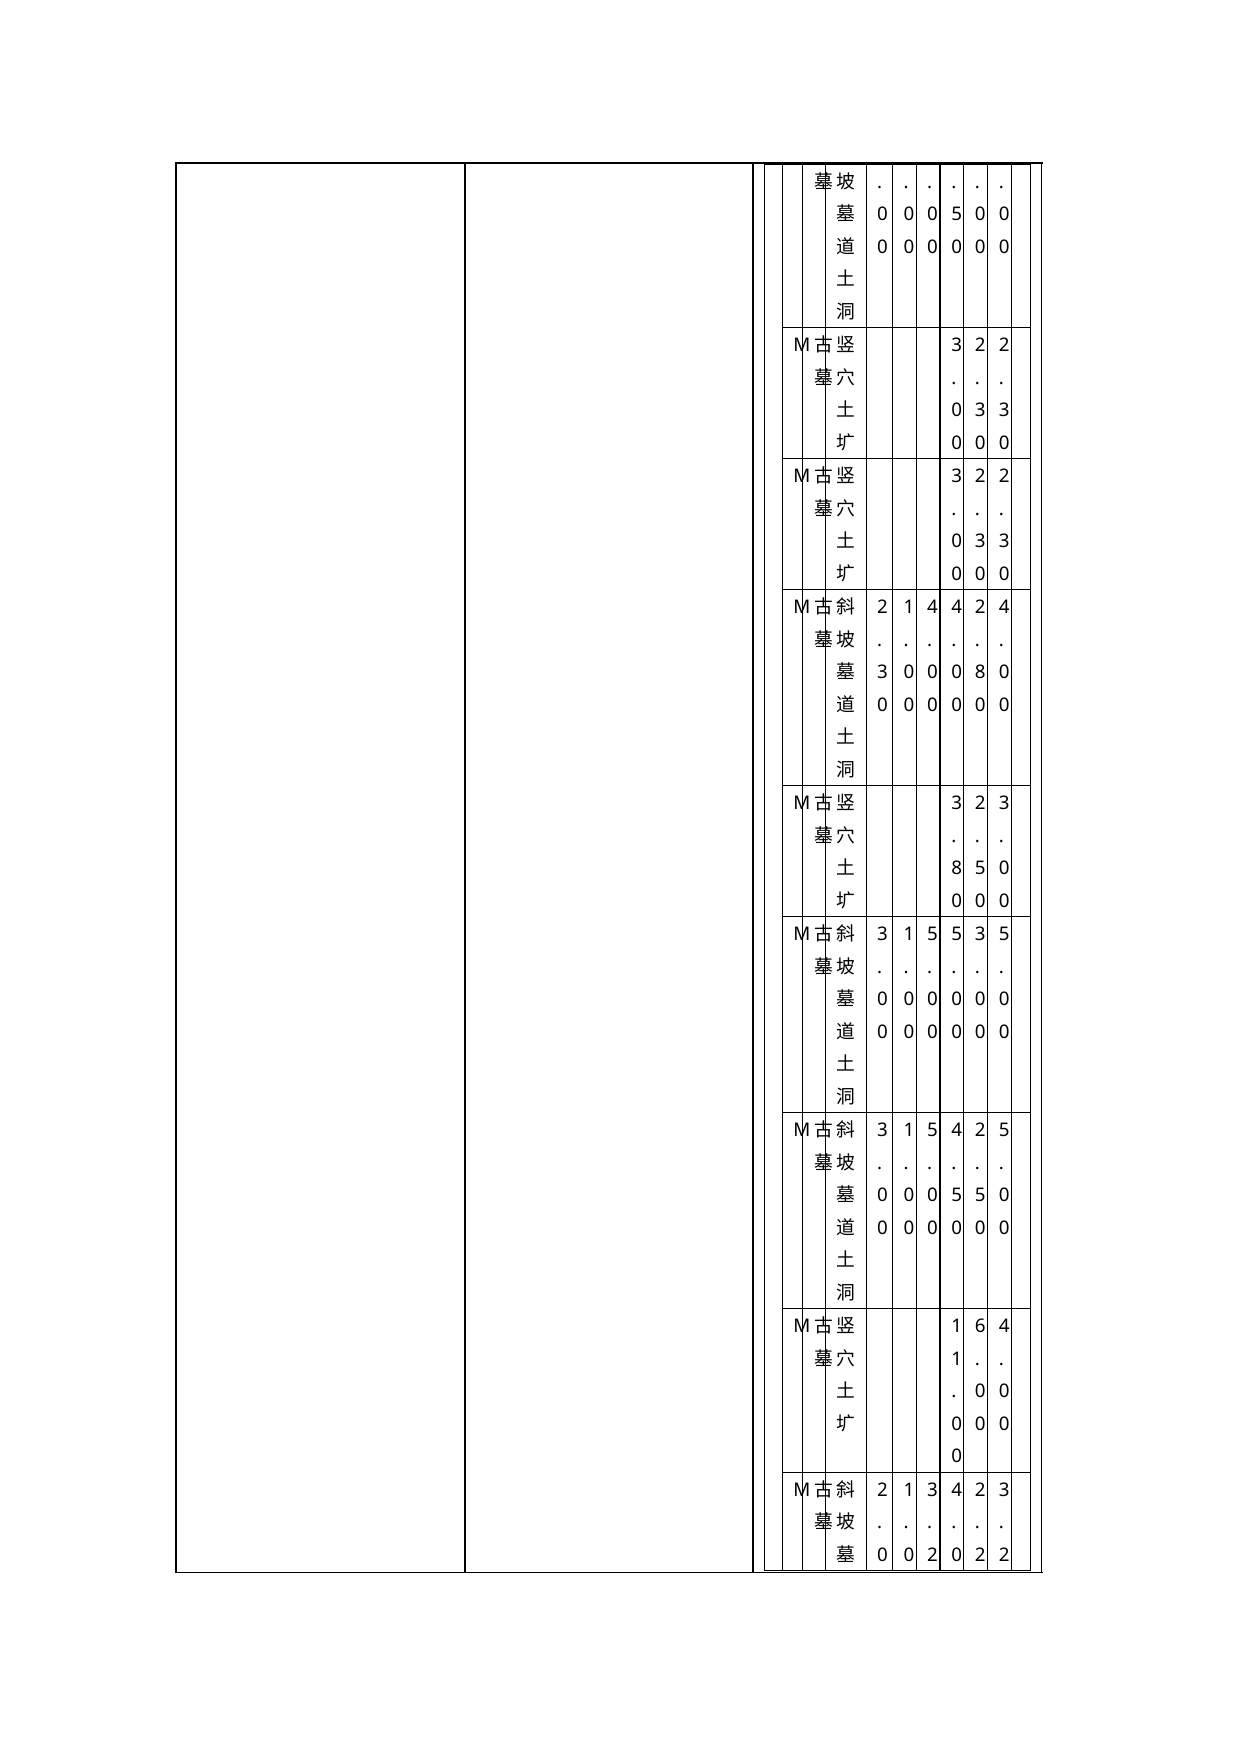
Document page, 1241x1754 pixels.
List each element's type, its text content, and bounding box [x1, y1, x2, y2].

table_cell [1012, 917, 1030, 1112]
table_cell [783, 1113, 802, 1308]
table_cell [893, 165, 916, 327]
table_cell [803, 786, 825, 916]
table_cell [917, 1473, 939, 1570]
table_cell [826, 786, 866, 916]
table_cell [941, 1473, 963, 1570]
table_cell [941, 165, 963, 327]
table_cell [803, 459, 825, 589]
table_cell [1012, 786, 1030, 916]
table_cell [917, 1113, 939, 1308]
table_cell 5 [177, 164, 464, 1571]
table_cell [867, 1113, 892, 1308]
table_cell [964, 459, 987, 589]
table_cell [988, 917, 1011, 1112]
table_cell [1031, 164, 1041, 1571]
table_cell [1012, 1473, 1030, 1570]
table_cell [893, 1113, 916, 1308]
table_cell [826, 459, 866, 589]
table_cell ★ [466, 164, 752, 1571]
table_cell [893, 328, 916, 458]
table_cell [964, 786, 987, 916]
table_cell [783, 459, 802, 589]
table_cell [803, 165, 825, 327]
table_cell [941, 917, 963, 1112]
table_cell [917, 459, 939, 589]
table_cell [1012, 328, 1030, 458]
table_cell [964, 590, 987, 785]
table_cell [783, 328, 802, 458]
table_cell [917, 786, 939, 916]
table_cell [867, 328, 892, 458]
table_cell [867, 590, 892, 785]
table_cell [988, 1113, 1011, 1308]
table_cell [941, 786, 963, 916]
table_cell [893, 786, 916, 916]
table_cell [917, 328, 939, 458]
table_cell [1012, 459, 1030, 589]
table_cell [1012, 590, 1030, 785]
table_cell [803, 1113, 825, 1308]
table_cell [988, 1473, 1011, 1570]
table_cell [826, 1309, 866, 1472]
table_cell [941, 1309, 963, 1472]
table_cell [964, 165, 987, 327]
table_cell [826, 165, 866, 327]
table_cell [941, 328, 963, 458]
table_cell [964, 328, 987, 458]
table_cell [964, 917, 987, 1112]
table_cell [826, 1113, 866, 1308]
table_cell [754, 164, 764, 1571]
table_cell [783, 917, 802, 1112]
table_cell [988, 590, 1011, 785]
table_cell [893, 917, 916, 1112]
table_cell [867, 1473, 892, 1570]
table_cell [765, 165, 782, 1570]
table_cell [826, 917, 866, 1112]
table_cell [917, 165, 939, 327]
table_cell [803, 1309, 825, 1472]
table_cell [783, 786, 802, 916]
table_cell [941, 1113, 963, 1308]
table_cell [867, 1309, 892, 1472]
table_cell [964, 1473, 987, 1570]
table_cell [893, 1473, 916, 1570]
table_cell [867, 459, 892, 589]
table_cell [917, 590, 939, 785]
table_cell [964, 1113, 987, 1308]
table_cell [988, 1309, 1011, 1472]
table_cell [803, 590, 825, 785]
table_cell [893, 590, 916, 785]
table_cell [1012, 1113, 1030, 1308]
table_cell [964, 1309, 987, 1472]
table_cell [803, 917, 825, 1112]
table_cell [917, 917, 939, 1112]
table_cell [783, 1473, 802, 1570]
table_cell [803, 328, 825, 458]
table_cell [1012, 1309, 1030, 1472]
table_cell [893, 459, 916, 589]
table_cell [783, 165, 802, 327]
table_cell [917, 1309, 939, 1472]
table_cell [988, 459, 1011, 589]
table_cell [988, 165, 1011, 327]
table_cell [893, 1309, 916, 1472]
table_cell [941, 459, 963, 589]
table_cell [826, 1473, 866, 1570]
table_cell [867, 165, 892, 327]
table_cell [941, 590, 963, 785]
table_cell [867, 917, 892, 1112]
table_cell [988, 786, 1011, 916]
table_cell [803, 1473, 825, 1570]
table_cell [783, 590, 802, 785]
table_cell [1012, 165, 1030, 327]
table_cell [988, 328, 1011, 458]
table_cell [826, 328, 866, 458]
table_cell [783, 1309, 802, 1472]
table_cell [867, 786, 892, 916]
table_cell [826, 590, 866, 785]
